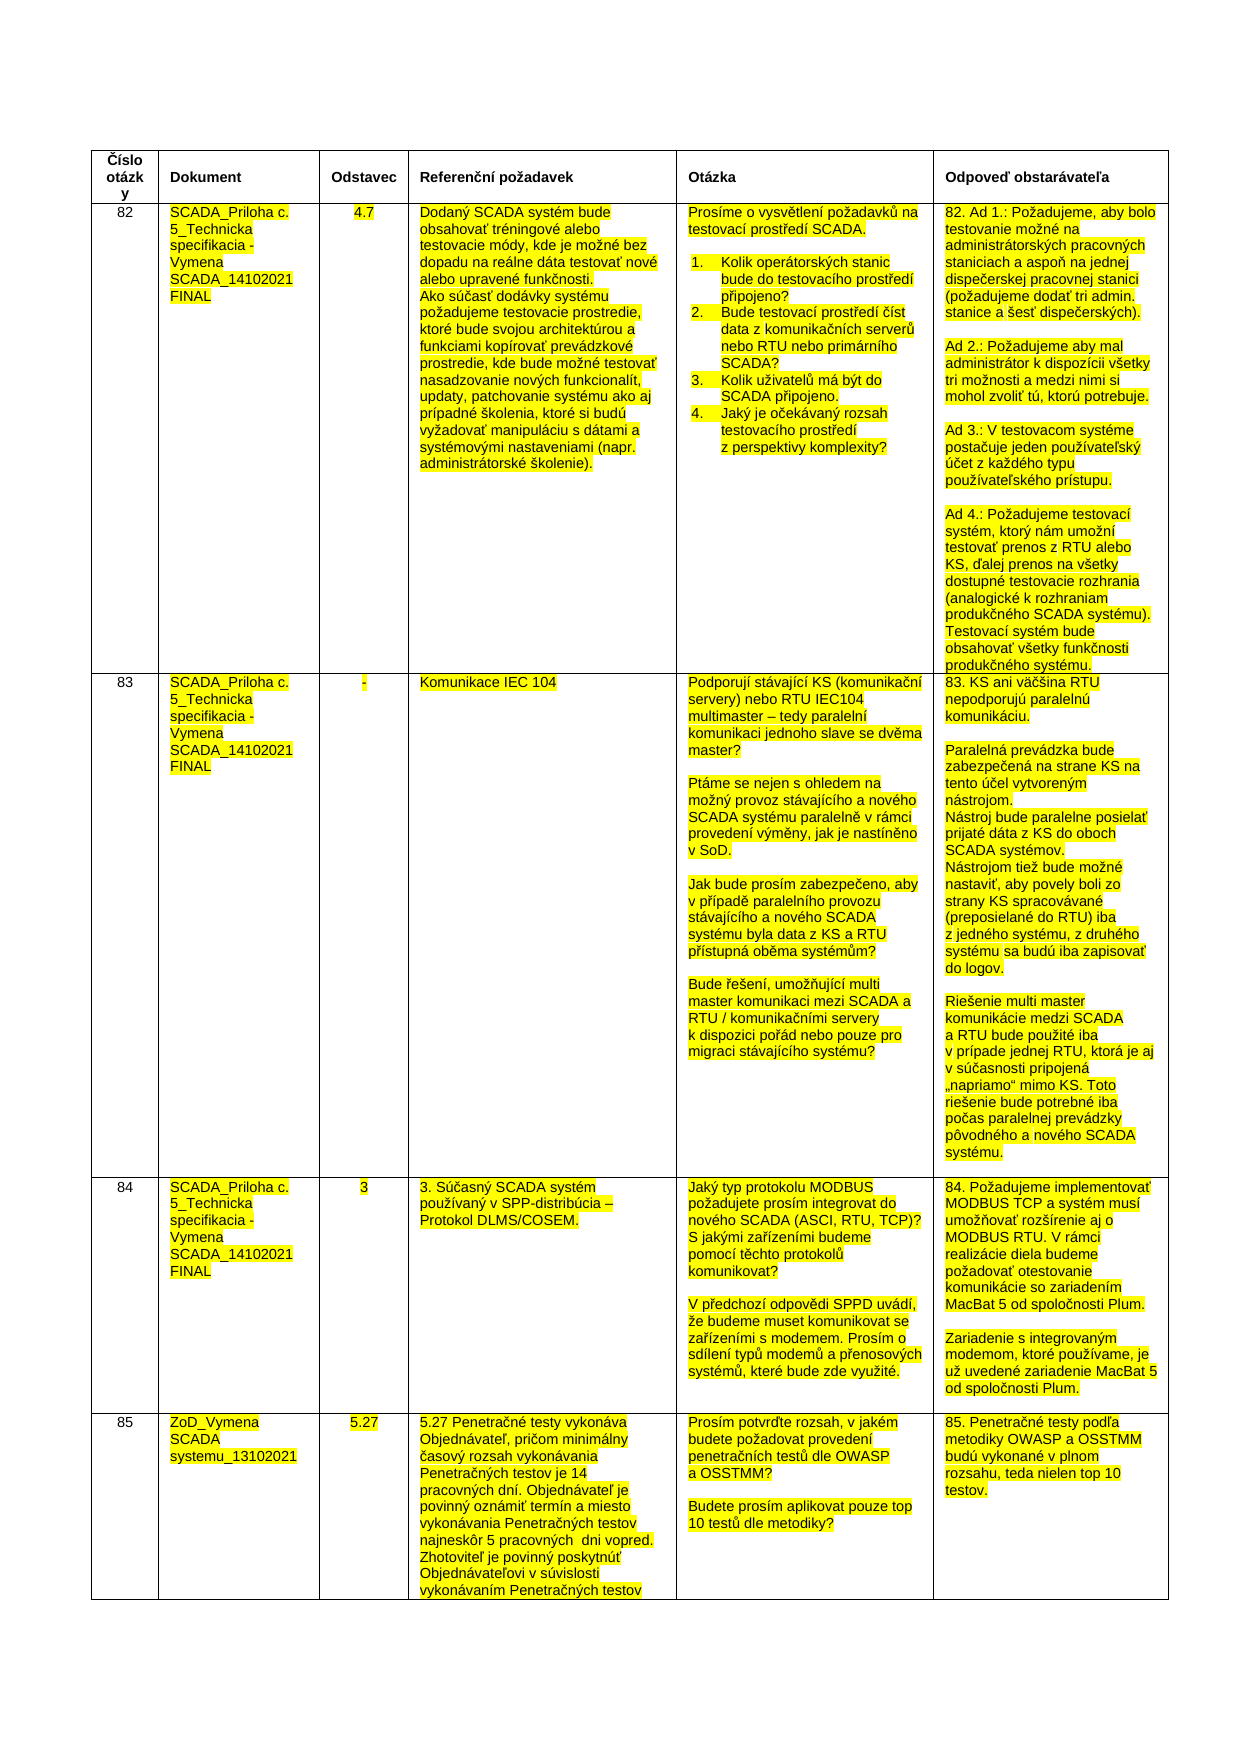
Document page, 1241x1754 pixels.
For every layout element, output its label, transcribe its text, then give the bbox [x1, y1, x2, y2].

table_cell SCADA_Priloha c. 5_Technicka specifikacia - Vymena SCADA_14102021 FINAL [159, 674, 319, 1177]
table_cell Prosíme o vysvětlení požadavků na testovací prostředí SCADA. Kolik operátorských stanic bude do testovacího prostředí připojeno? Bude testovací prostředí číst data z komunikačních serverů nebo RTU nebo primárního SCADA? Kolik uživatelů má být do SCADA připojeno. Jaký je očekávaný rozsah testovacího prostředí z perspektivy komplexity? [677, 204, 933, 673]
table_header Dokument [159, 151, 319, 202]
table_cell Podporují stávající KS (komunikační servery) nebo RTU IEC104 multimaster – tedy paralelní komunikaci jednoho slave se dvěma master? Ptáme se nejen s ohledem na možný provoz stávajícího a nového SCADA systému paralelně v rámci provedení výměny, jak je nastíněno v SoD. Jak bude prosím zabezpečeno, aby v případě paralelního provozu stávajícího a nového SCADA systému byla data z KS a RTU přístupná oběma systémům? Bude řešení, umožňující multi master komunikaci mezi SCADA a RTU / komunikačními servery k dispozici pořád nebo pouze pro migraci stávajícího systému? [677, 674, 933, 1177]
table_cell 83. KS ani väčšina RTU nepodporujú paralelnú komunikáciu. Paralelná prevádzka bude zabezpečená na strane KS na tento účel vytvoreným nástrojom. Nástroj bude paralelne posielať prijaté dáta z KS do oboch SCADA systémov. Nástrojom tiež bude možné nastaviť, aby povely boli zo strany KS spracovávané (preposielané do RTU) iba z jedného systému, z druhého systému sa budú iba zapisovať do logov. Riešenie multi master komunikácie medzi SCADA a RTU bude použité iba v prípade jednej RTU, ktorá je aj v súčasnosti pripojená „napriamo“ mimo KS. Toto riešenie bude potrebné iba počas paralelnej prevádzky pôvodného a nového SCADA systému. [934, 674, 1168, 1177]
table_cell 3. Súčasný SCADA systém používaný v SPP-distribúcia – Protokol DLMS/COSEM. [409, 1178, 676, 1413]
table_cell SCADA_Priloha c. 5_Technicka specifikacia - Vymena SCADA_14102021 FINAL [159, 1178, 319, 1413]
table_cell Jaký typ protokolu MODBUS požadujete prosím integrovat do nového SCADA (ASCI, RTU, TCP)? S jakými zařízeními budeme pomocí těchto protokolů komunikovat? V předchozí odpovědi SPPD uvádí, že budeme muset komunikovat se zařízeními s modemem. Prosím o sdílení typů modemů a přenosových systémů, které bude zde využité. [677, 1178, 933, 1413]
table_cell - [320, 674, 408, 1177]
table_cell 83 [92, 674, 158, 1177]
table_cell ZoD_Vymena SCADA systemu_13102021 [159, 1414, 319, 1599]
table_cell 82 [92, 204, 158, 673]
table_cell 4.7 [320, 204, 408, 673]
table_header Odstavec [320, 151, 408, 202]
table_header Číslo otázky [92, 151, 158, 202]
table_cell 85 [92, 1414, 158, 1599]
table_header Referenční požadavek [409, 151, 676, 202]
table_cell 5.27 [320, 1414, 408, 1599]
table_cell 3 [320, 1178, 408, 1413]
table_cell 84. Požadujeme implementovať MODBUS TCP a systém musí umožňovať rozšírenie aj o MODBUS RTU. V rámci realizácie diela budeme požadovať otestovanie komunikácie so zariadením MacBat 5 od spoločnosti Plum. Zariadenie s integrovaným modemom, ktoré používame, je už uvedené zariadenie MacBat 5 od spoločnosti Plum. [934, 1178, 1168, 1413]
table_cell Dodaný SCADA systém bude obsahovať tréningové alebo testovacie módy, kde je možné bez dopadu na reálne dáta testovať nové alebo upravené funkčnosti. Ako súčasť dodávky systému požadujeme testovacie prostredie, ktoré bude svojou architektúrou a funkciami kopírovať prevádzkové prostredie, kde bude možné testovať nasadzovanie nových funkcionalít, updaty, patchovanie systému ako aj prípadné školenia, ktoré si budú vyžadovať manipuláciu s dátami a systémovými nastaveniami (napr. administrátorské školenie). [409, 204, 676, 673]
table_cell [677, 1414, 933, 1599]
table_cell Komunikace IEC 104 [409, 674, 676, 1177]
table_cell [934, 1414, 1168, 1599]
table_header Odpoveď obstarávateľa [934, 151, 1168, 202]
table_cell 84 [92, 1178, 158, 1413]
table_cell 82. Ad 1.: Požadujeme, aby bolo testovanie možné na administrátorských pracovných staniciach a aspoň na jednej dispečerskej pracovnej stanici (požadujeme dodať tri admin. stanice a šesť dispečerských). Ad 2.: Požadujeme aby mal administrátor k dispozícii všetky tri možnosti a medzi nimi si mohol zvoliť tú, ktorú potrebuje. Ad 3.: V testovacom systéme postačuje jeden používateľský účet z každého typu používateľského prístupu. Ad 4.: Požadujeme testovací systém, ktorý nám umožní testovať prenos z RTU alebo KS, ďalej prenos na všetky dostupné testovacie rozhrania (analogické k rozhraniam produkčného SCADA systému). Testovací systém bude obsahovať všetky funkčnosti produkčného systému. [934, 204, 1168, 673]
table_header Otázka [677, 151, 933, 202]
table_cell SCADA_Priloha c. 5_Technicka specifikacia - Vymena SCADA_14102021 FINAL [159, 204, 319, 673]
